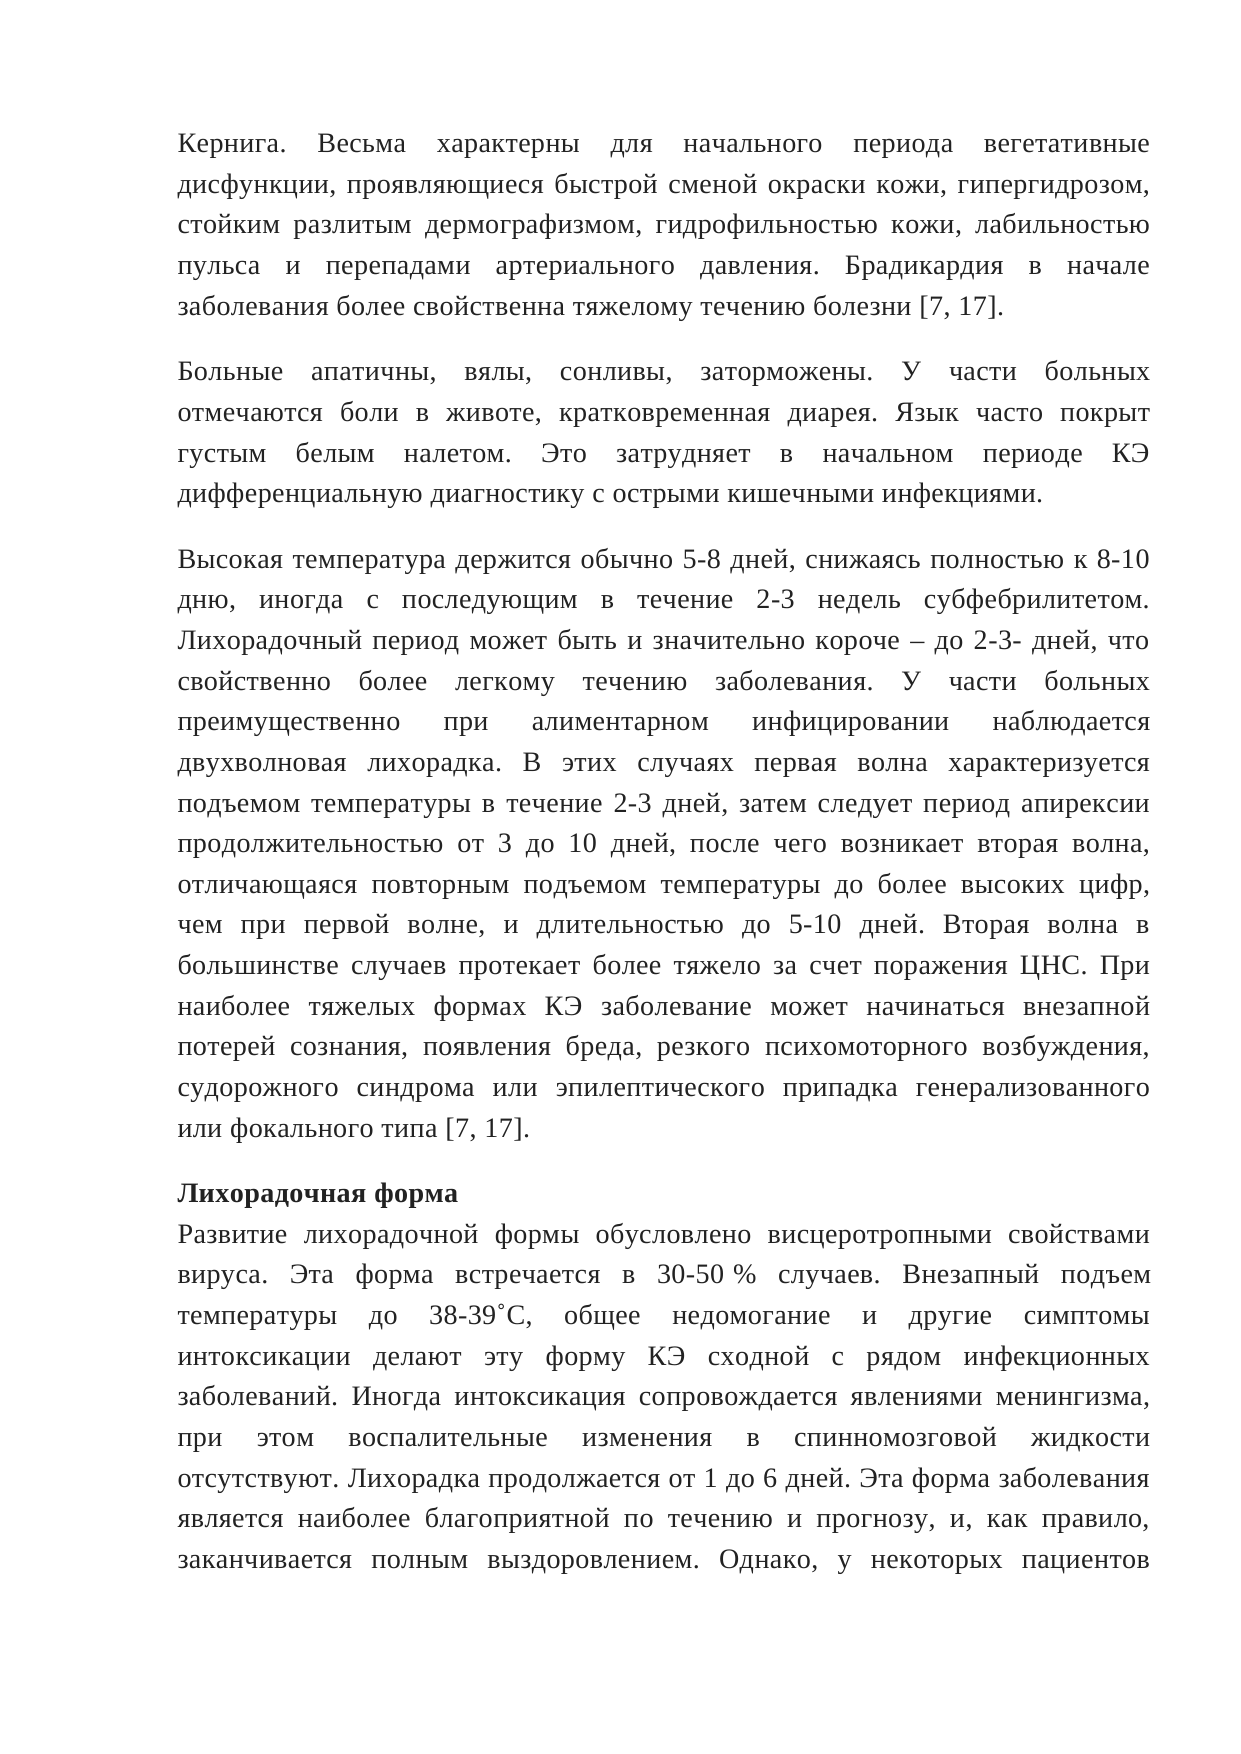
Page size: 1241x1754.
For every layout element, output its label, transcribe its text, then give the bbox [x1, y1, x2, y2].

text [177, 1209, 1152, 1574]
text Высокая температура держится обычно 5-8 дней, снижаясь полностью к 8-10 дню, иногда с последующим в течение 2-3 недель субфебрилитетом. Лихорадочный период может быть и значительно короче – до 2-3- дней, что свойственно более легкому течению заболевания. У части больных преимущественно при алиментарном инфицировании наблюдается двухволновая лихорадка. В этих случаях первая волна характеризуется подъемом температуры в течение 2-3 дней, затем следует период апирексии продолжительностью от 3 до 10 дней, после чего возникает вторая волна, отличающаяся повторным подъемом температуры до более высоких цифр, чем при первой волне, и длительностью до 5-10 дней. Вторая волна в большинстве случаев протекает более тяжело за счет поражения ЦНС. При наиболее тяжелых формах КЭ заболевание может начинаться внезапной потерей сознания, появления бреда, резкого психомоторного возбуждения, судорожного синдрома или эпилептического припадка генерализованного или фокального типа [7, 17]. [177, 534, 1152, 1143]
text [177, 118, 1152, 321]
text Больные апатичны, вялы, сонливы, заторможены. У части больных отмечаются боли в животе, кратковременная диарея. Язык часто покрыт густым белым налетом. Это затрудняет в начальном периоде КЭ дифференциальную диагностику с острыми кишечными инфекциями. [177, 346, 1152, 509]
text Лихорадочная форма [177, 1168, 1152, 1209]
